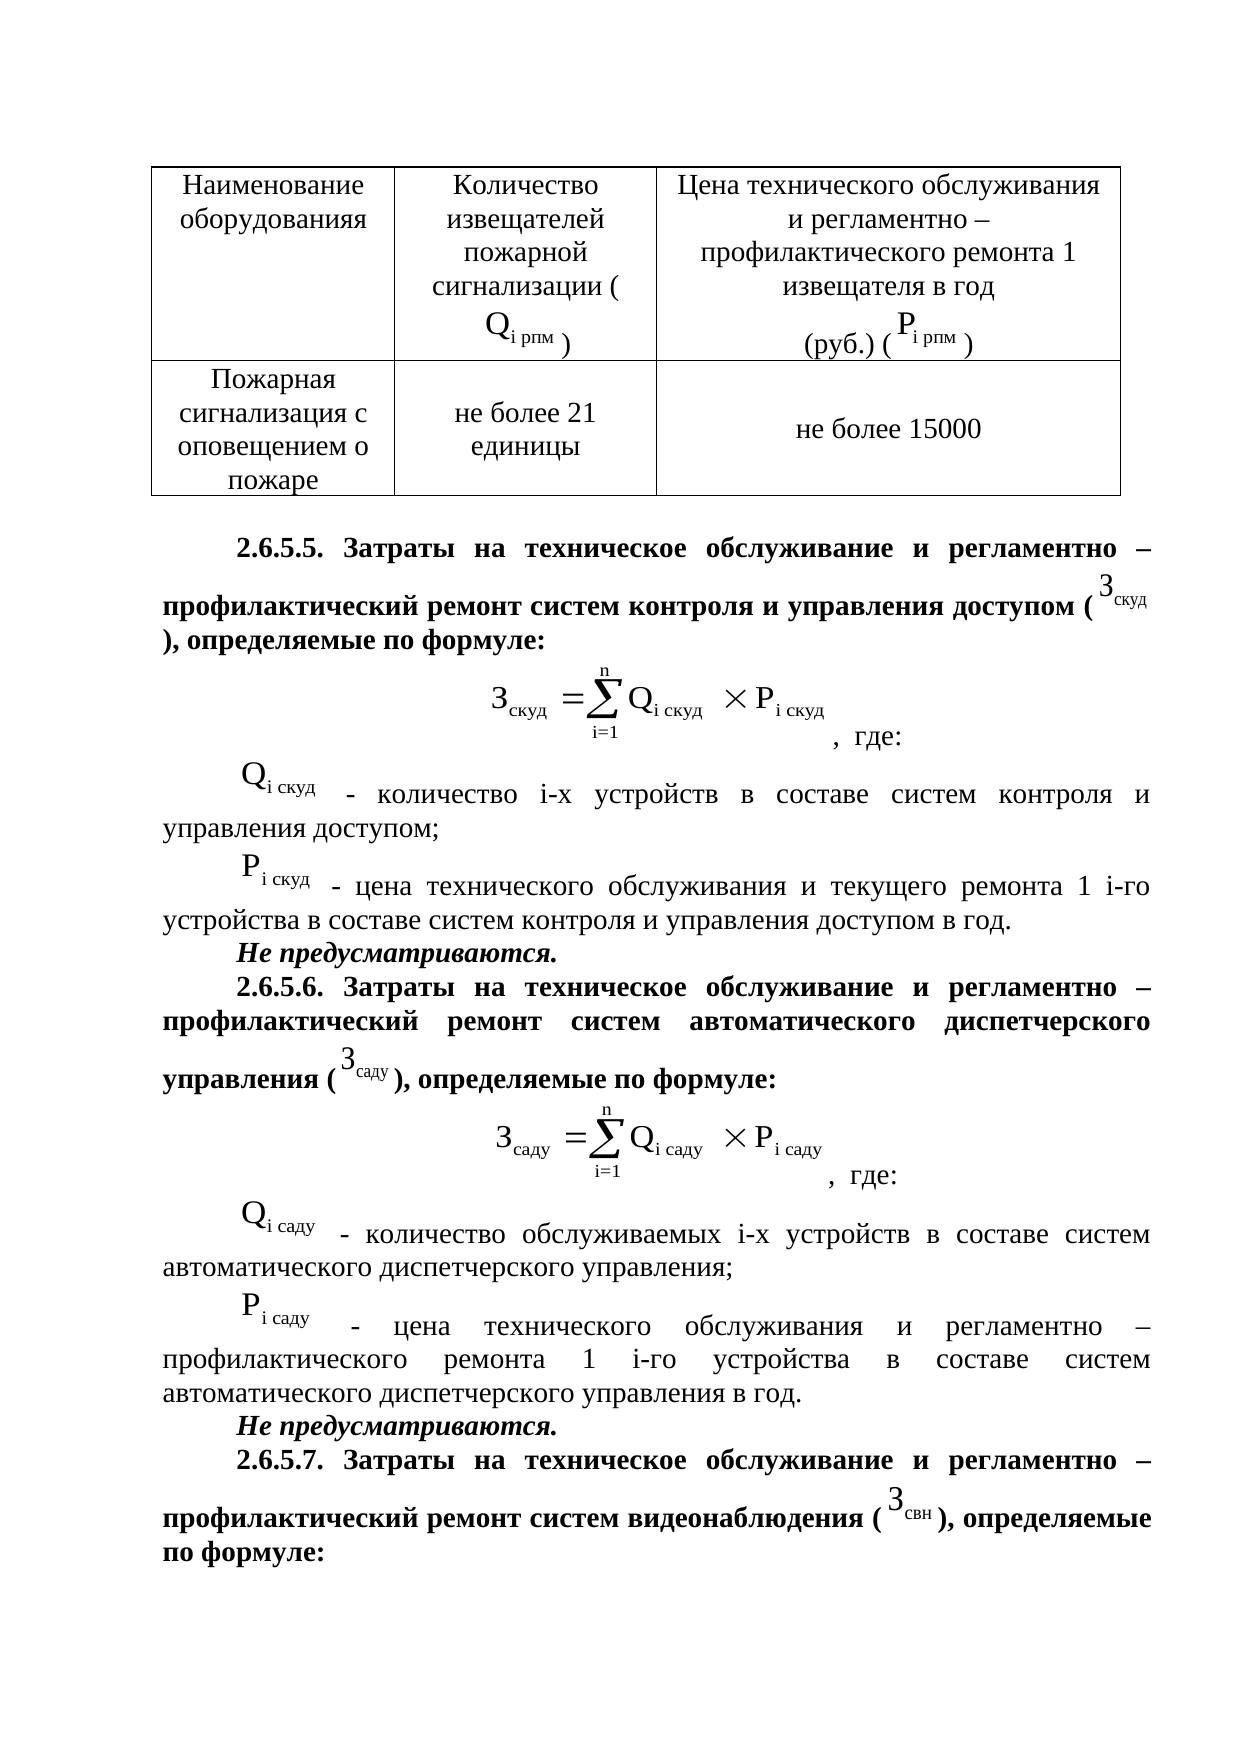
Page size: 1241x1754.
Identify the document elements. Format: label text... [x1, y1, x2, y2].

text - количество обслуживаемых i-х устройств в составе систем автоматического диспетчерского управления; [162, 1191, 1152, 1283]
text - цена технического обслуживания и текущего ремонта 1 i-го устройства в составе систем контроля и управления доступом в год. [162, 844, 1152, 936]
text , где: [162, 1095, 1152, 1191]
text - цена технического обслуживания и регламентно –профилактического ремонта 1 i-го устройства в составе систем автоматического диспетчерского управления в год. [162, 1283, 1152, 1408]
text Не предусматриваются. [162, 936, 1152, 969]
text 2.6.5.6. Затраты на техническое обслуживание и регламентно –профилактический ремонт систем автоматического диспетчерского управления (), определяемые по формуле: [162, 969, 1152, 1095]
table_header Цена технического обслуживания и регламентно – профилактического ремонта 1 извещателя в год (руб.) () [657, 168, 1120, 360]
text , где: [162, 655, 1152, 752]
table_cell не более 21 единицы [395, 361, 656, 495]
text - количество i-х устройств в составе систем контроля и управления доступом; [162, 752, 1152, 844]
text 2.6.5.5. Затраты на техническое обслуживание и регламентно – профилактический ремонт систем контроля и управления доступом (), определяемые по формуле: [162, 530, 1152, 655]
text Не предусматриваются. [162, 1408, 1152, 1442]
table_header Количество извещателей пожарной сигнализации () [395, 168, 656, 360]
table_header Наименование оборудованияя [152, 168, 394, 360]
text 2.6.5.7. Затраты на техническое обслуживание и регламентно –профилактический ремонт систем видеонаблюдения (), определяемые по формуле: [162, 1442, 1152, 1567]
table_cell не более 15000 [657, 361, 1120, 495]
table_cell Пожарная сигнализация с оповещением о пожаре [152, 361, 394, 495]
